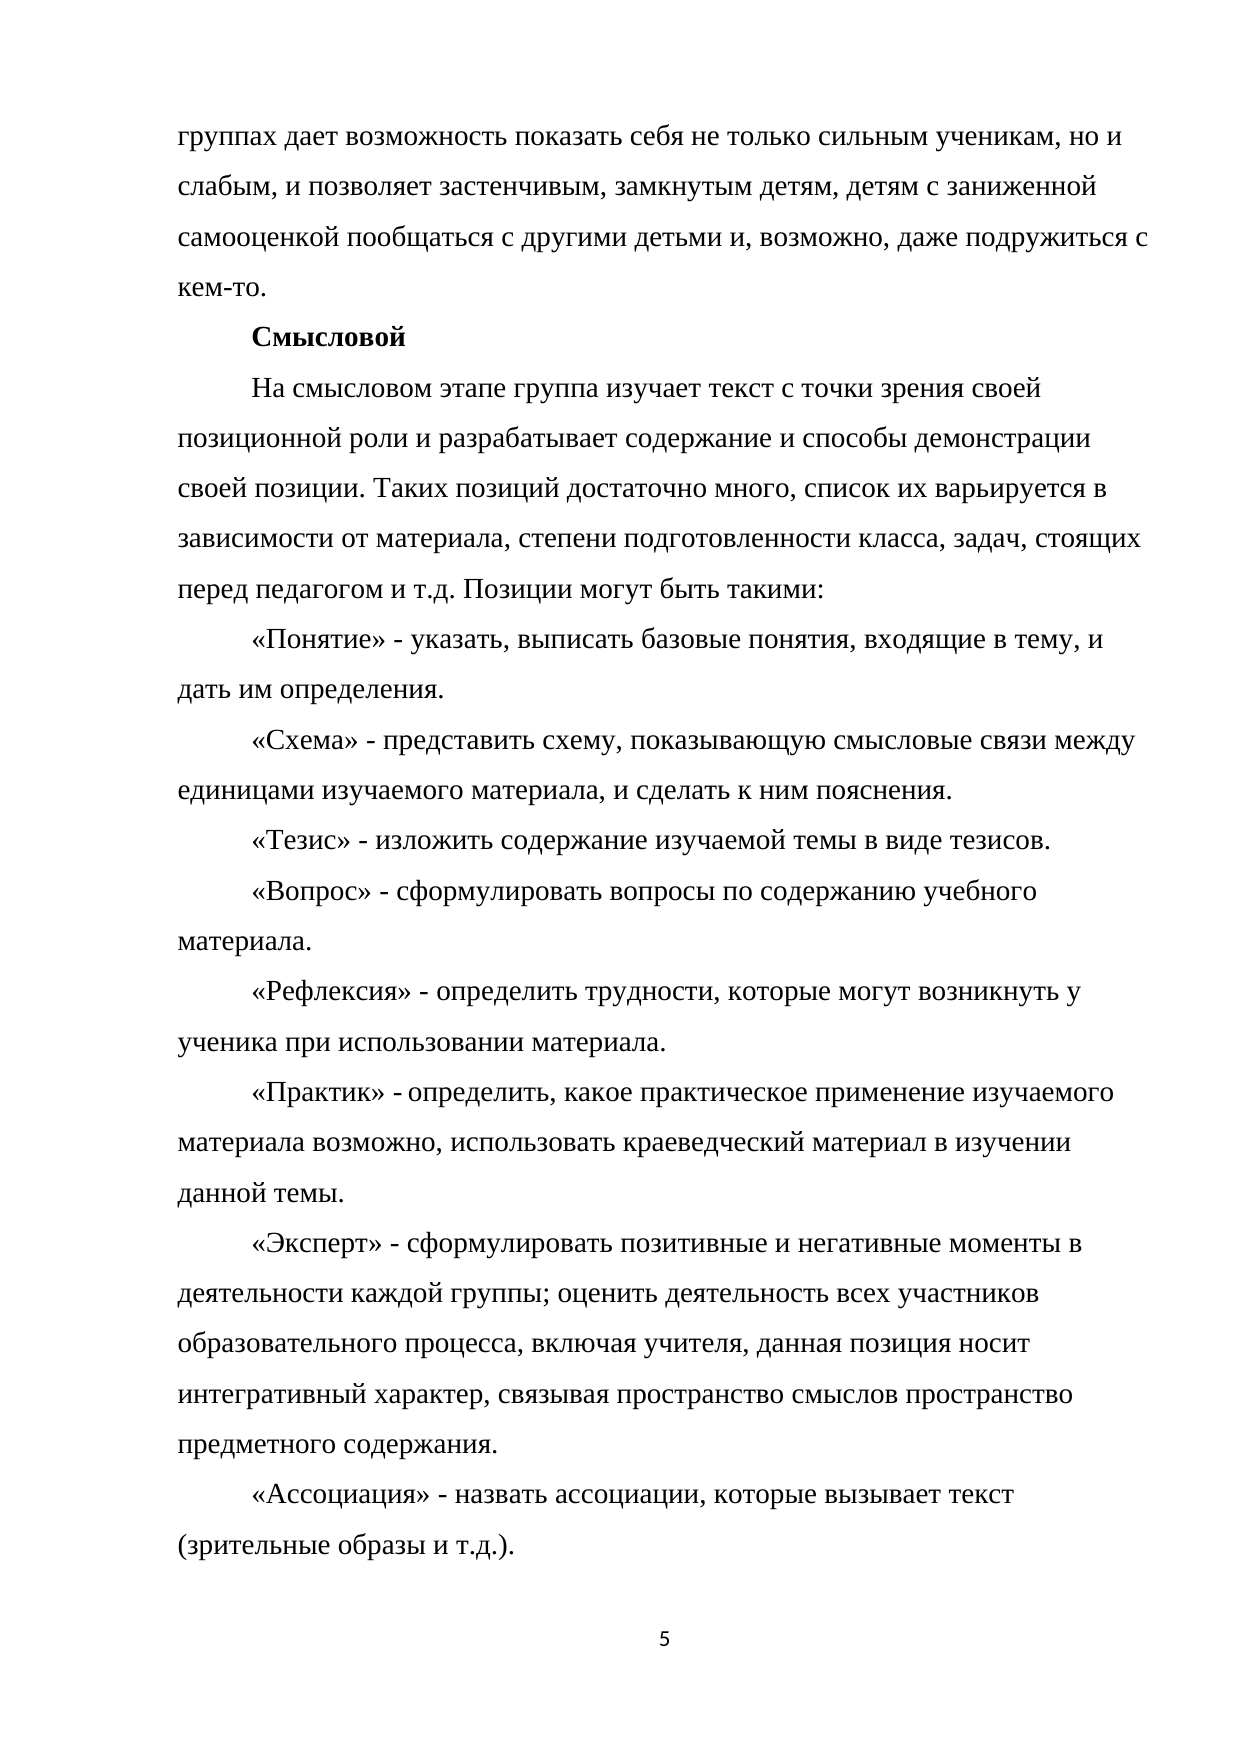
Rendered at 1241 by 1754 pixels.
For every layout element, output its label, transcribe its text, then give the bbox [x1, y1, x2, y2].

text На смысловом этапе группа изучает текст с точки зрения своей позиционной роли и разрабатывает содержание и способы демонстрации своей позиции. Таких позиций достаточно много, список их варьируется в зависимости от материала, степени подготовленности класса, задач, стоящих перед педагогом и т.д. Позиции могут быть такими: [177, 370, 1152, 604]
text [177, 118, 1152, 303]
text «Вопрос» - сформулировать вопросы по содержанию учебного материала. [177, 873, 1152, 957]
text «Понятие» - указать, выписать базовые понятия, входящие в тему, и дать им определения. [177, 621, 1152, 705]
text «Практик» - определить, какое практическое применение изучаемого материала возможно, использовать краеведческий материал в изучении данной темы. [177, 1074, 1152, 1208]
text «Рефлексия» - определить трудности, которые могут возникнуть у ученика при использовании материала. [177, 973, 1152, 1057]
text Смысловой [177, 319, 1152, 353]
text «Тезис» - изложить содержание изучаемой темы в виде тезисов. [177, 822, 1152, 856]
text «Эксперт» - сформулировать позитивные и негативные моменты в деятельности каждой группы; оценить деятельность всех участников образовательного процесса, включая учителя, данная позиция носит интегративный характер, связывая пространство смыслов пространство предметного содержания. [177, 1225, 1152, 1460]
text «Ассоциация» - назвать ассоциации, которые вызывает текст (зрительные образы и т.д.). [177, 1477, 1152, 1560]
text «Схема» - представить схему, показывающую смысловые связи между единицами изучаемого материала, и сделать к ним пояснения. [177, 722, 1152, 806]
